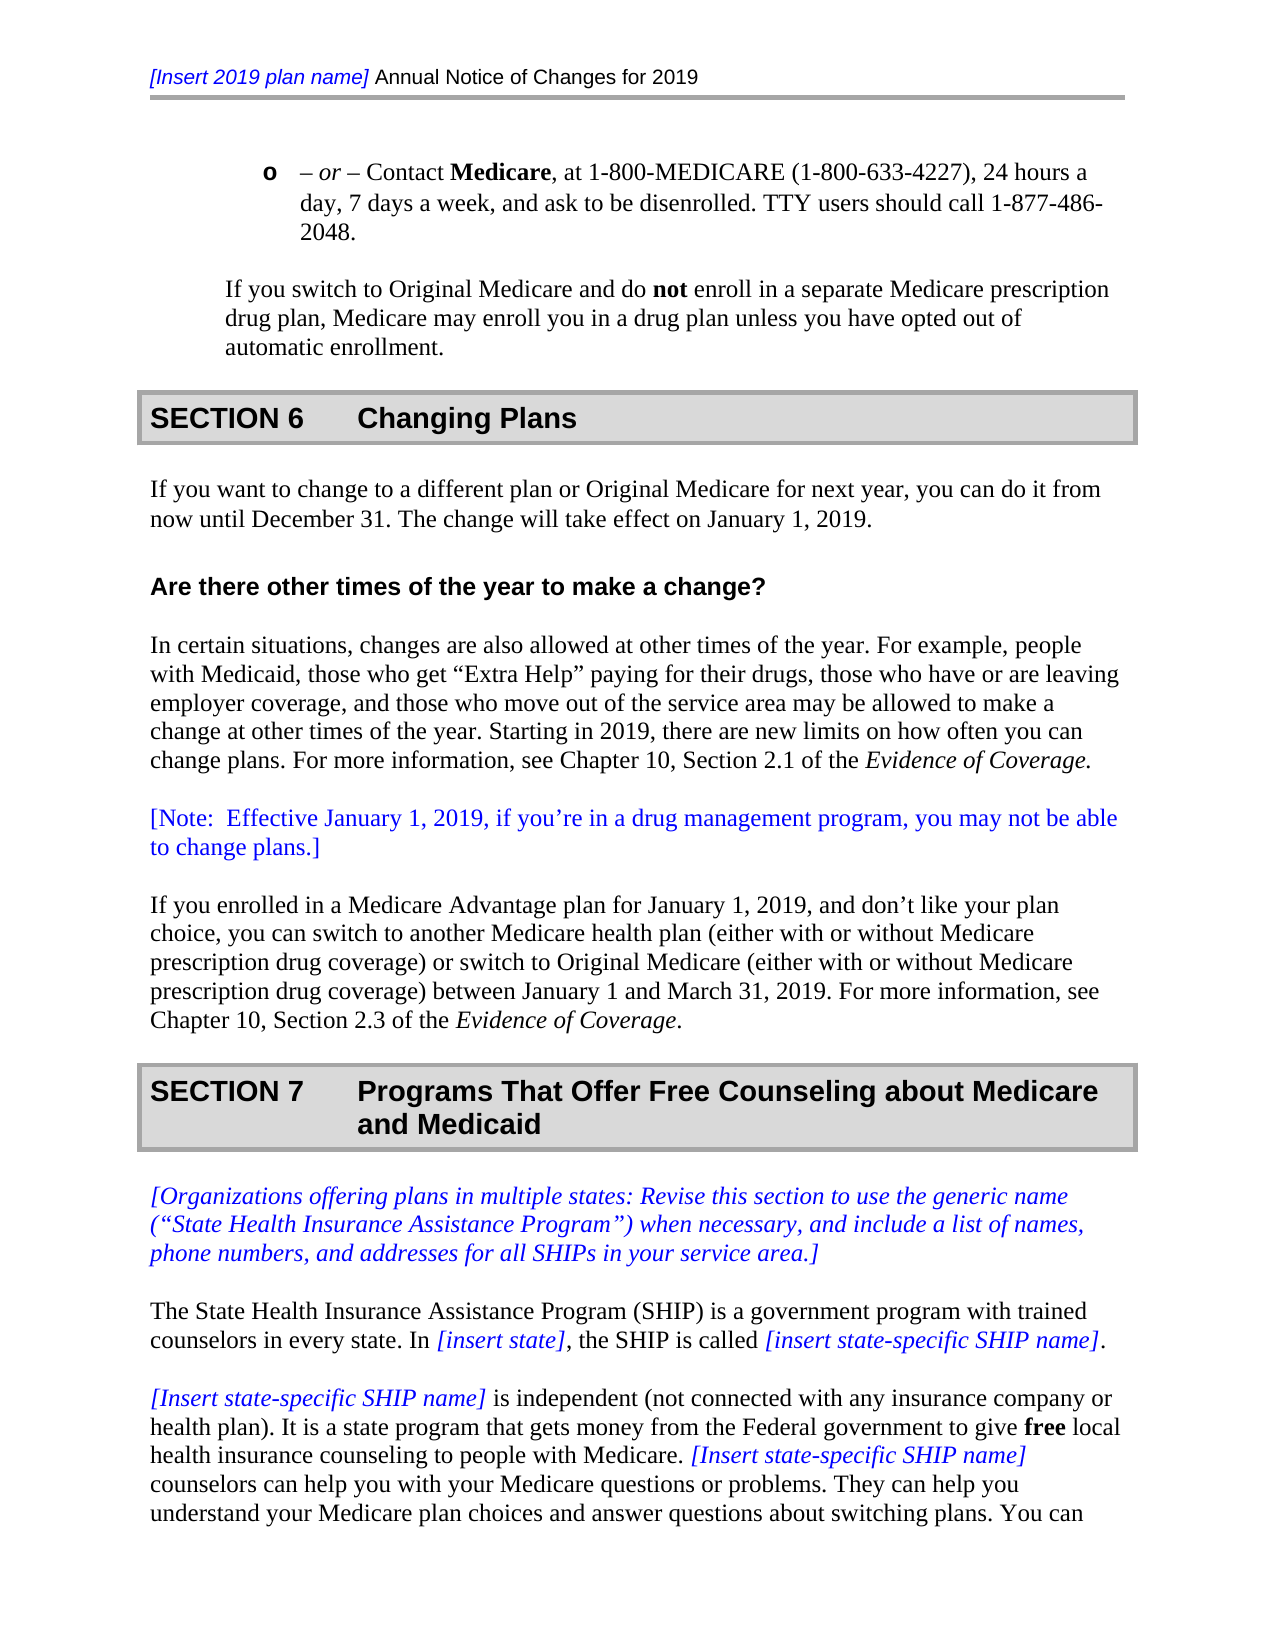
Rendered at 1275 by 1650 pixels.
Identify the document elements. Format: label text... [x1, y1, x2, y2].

text If you want to change to a different plan or Original Medicare for next year, you can do it from now until December 31. The change will take effect on January 1, 2019. [150, 559, 1125, 617]
text [Note: Effective January 1, 2019, if you’re in a drug management program, you may not be able to change plans.] [150, 887, 1125, 945]
list – or – Contact Medicare, at 1-800-MEDICARE (1-800-633-4227), 24 hours a day, 7 days a week, and ask to be disenrolled. TTY users should call 1-877-486-2048. [262, 258, 1125, 346]
text Are there other times of the year to make a change? [150, 656, 1125, 685]
list Send us a written request to disenroll. Contact Member Services if you need more information on how to do this (phone numbers are in Section [edit section number as needed] 8.1 of this booklet). [262, 157, 1125, 245]
text The State Health Insurance Assistance Program (SHIP) is a government program with trained counselors in every state. In [insert state], the SHIP is called [insert state-specific SHIP name]. [150, 1380, 1125, 1438]
list If you switch to Original Medicare and do not enroll in a separate Medicare prescription drug plan, Medicare may enroll you in a drug plan unless you have opted out of automatic enrollment. [225, 359, 1125, 445]
text If you enrolled in a Medicare Advantage plan for January 1, 2019, and don’t like your plan choice, you can switch to another Medicare health plan (either with or without Medicare prescription drug coverage) or switch to Original Medicare (either with or without Medicare prescription drug coverage) between January 1 and March 31, 2019. For more information, see Chapter 10, Section 2.3 of the Evidence of Coverage. [150, 974, 1125, 1118]
subtitle SECTION 7 Programs That Offer Free Counseling about Medicare and Medicaid [142, 1152, 1133, 1231]
text In certain situations, changes are also allowed at other times of the year. For example, people with Medicaid, those who get “Extra Help” paying for their drugs, those who have or are leaving employer coverage, and those who move out of the service area may be allowed to make a change at other times of the year. Starting in 2019, there are new limits on how often you can change plans. For more information, see Chapter 10, Section 2.1 of the Evidence of Coverage. [150, 714, 1125, 858]
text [150, 1467, 1125, 1524]
text [Organizations offering plans in multiple states: Revise this section to use the generic name (“State Health Insurance Assistance Program”) when necessary, and include a list of names, phone numbers, and addresses for all SHIPs in your service area.] [150, 1265, 1125, 1351]
subtitle SECTION 6 Changing Plans [142, 479, 1133, 525]
